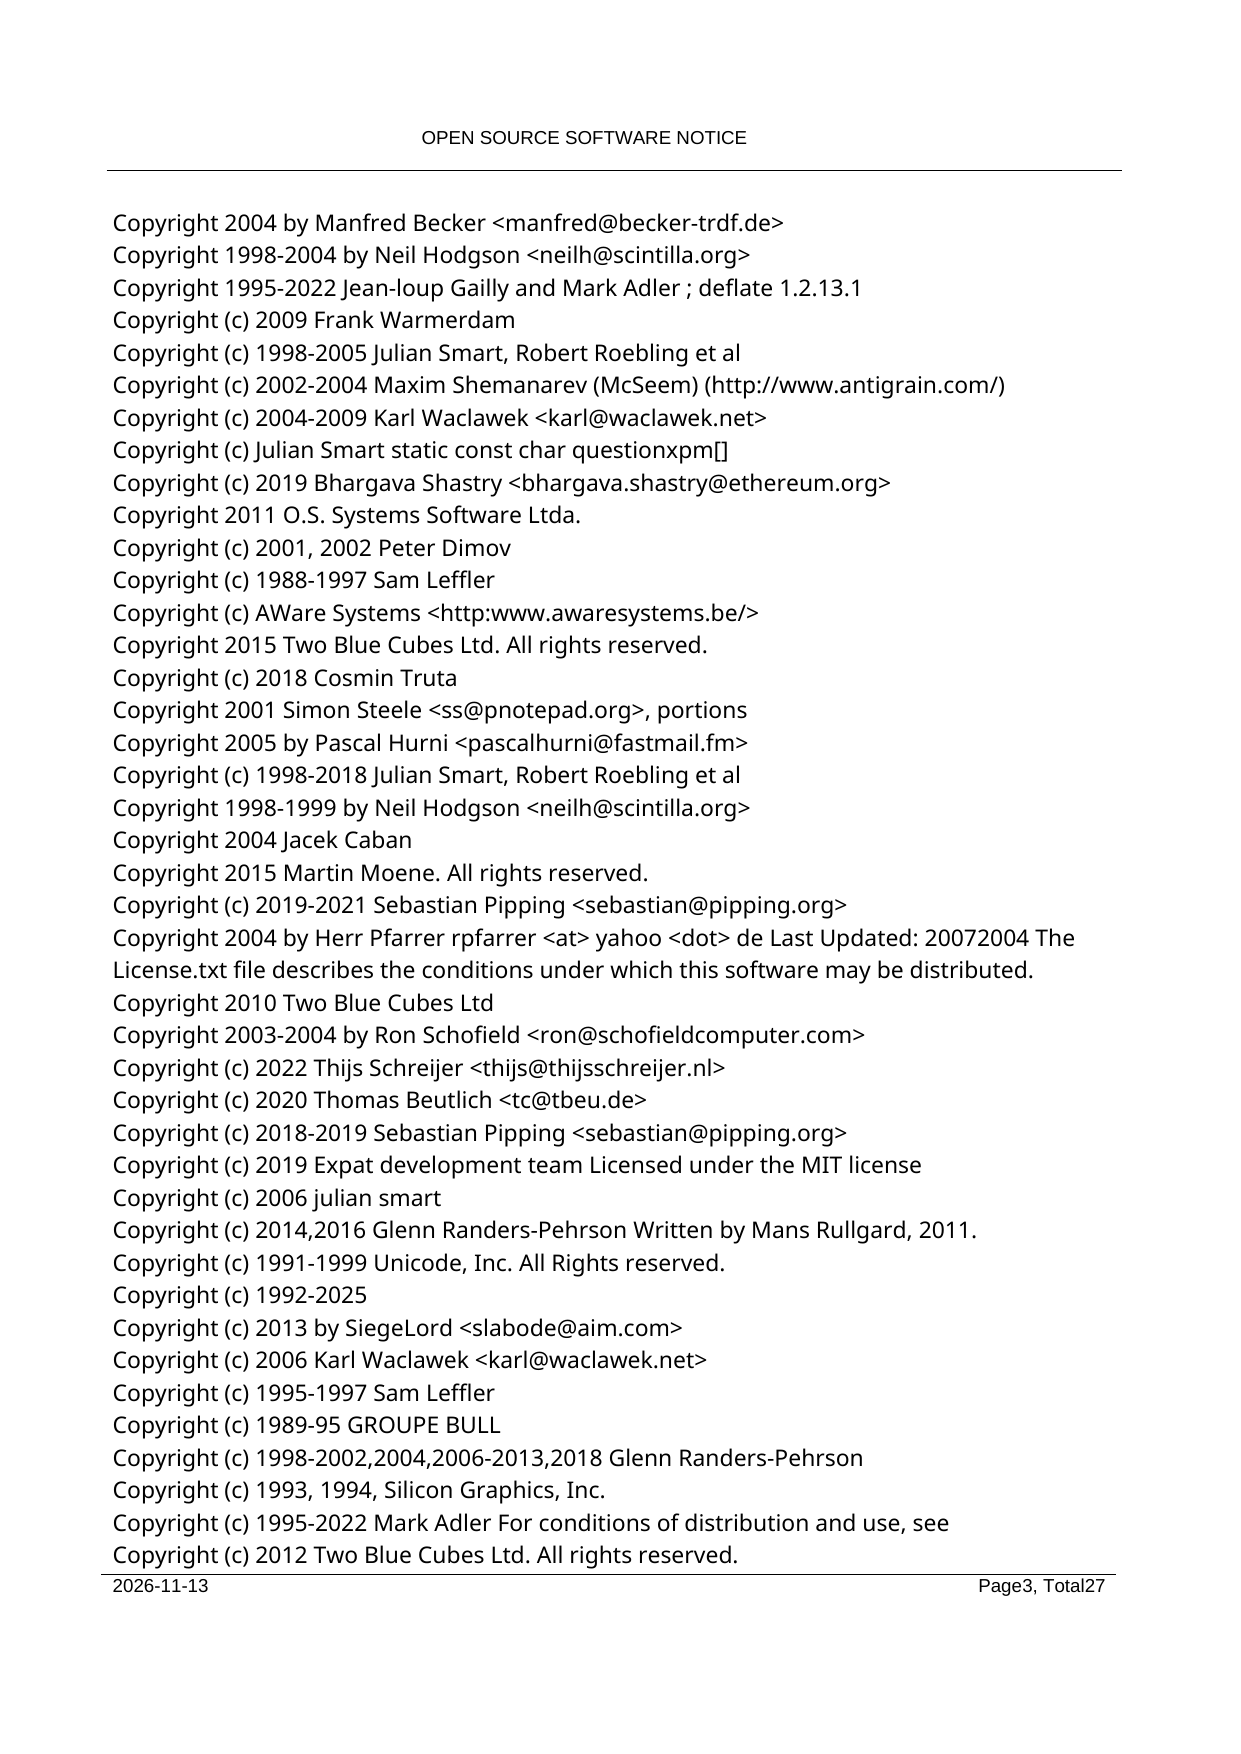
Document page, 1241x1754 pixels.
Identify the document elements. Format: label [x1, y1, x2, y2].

text [112, 206, 1128, 1571]
